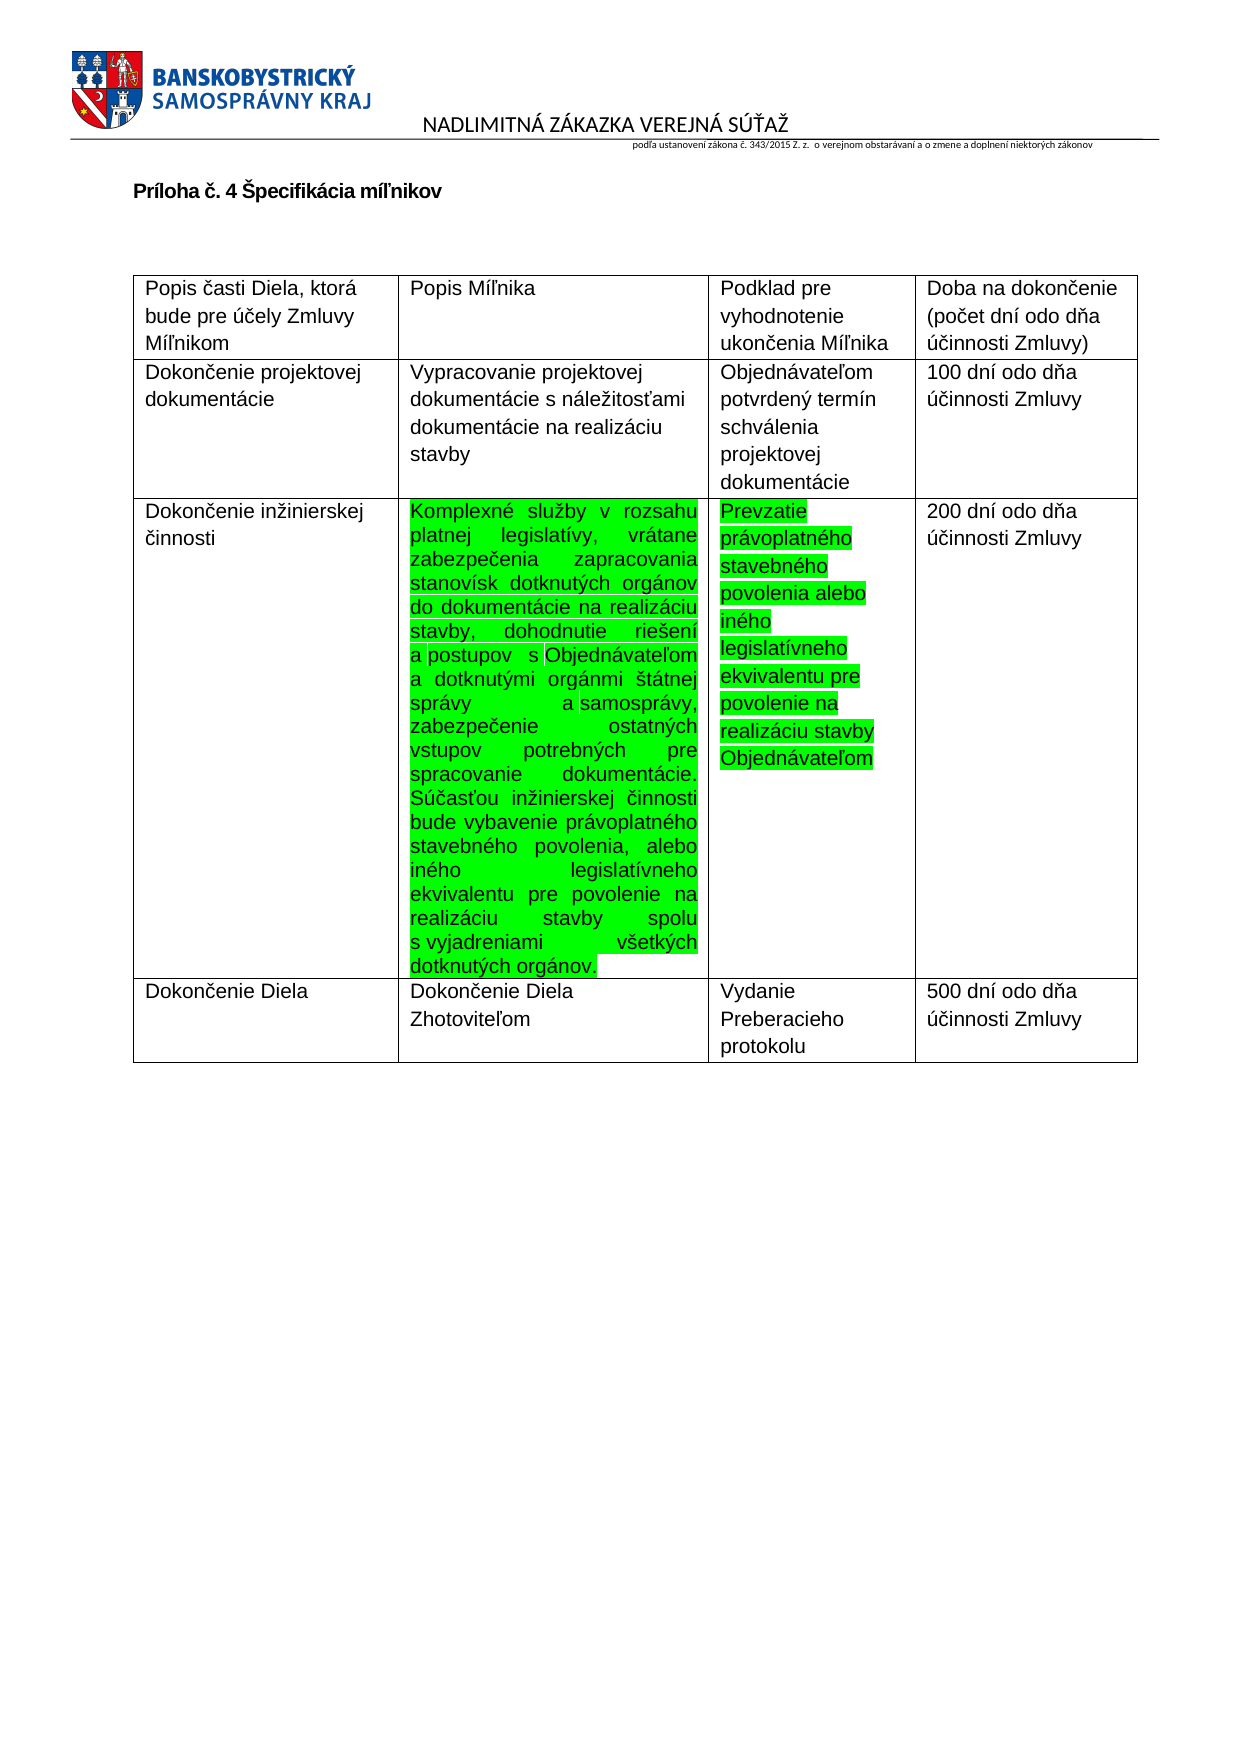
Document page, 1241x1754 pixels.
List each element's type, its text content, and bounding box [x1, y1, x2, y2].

table_header Doba na dokončenie (počet dní odo dňa účinnosti Zmluvy) [916, 276, 1137, 359]
table_cell Prevzatie právoplatného stavebného povolenia alebo iného legislatívneho ekvivalentu pre povolenie na realizáciu stavby Objednávateľom [709, 499, 915, 978]
table_header Podklad pre vyhodnotenie ukončenia Míľnika [709, 276, 915, 359]
table_cell Objednávateľom potvrdený termín schválenia projektovej dokumentácie [709, 360, 915, 498]
picture [72, 51, 371, 130]
table_cell 500 dní odo dňa účinnosti Zmluvy [916, 979, 1137, 1062]
text Príloha č. 4 Špecifikácia míľnikov [133, 179, 1093, 203]
table_cell Dokončenie Diela Zhotoviteľom [399, 979, 708, 1062]
table_cell Dokončenie projektovej dokumentácie [134, 360, 398, 498]
table_cell Komplexné služby v rozsahu platnej legislatívy, vrátane zabezpečenia zapracovania stanovísk dotknutých orgánov do dokumentácie na realizáciu stavby, dohodnutie riešení a postupov s Objednávateľom a dotknutými orgánmi štátnej správy a samosprávy, zabezpečenie ostatných vstupov potrebných pre spracovanie dokumentácie. Súčasťou inžinierskej činnosti bude vybavenie právoplatného stavebného povolenia, alebo iného legislatívneho ekvivalentu pre povolenie na realizáciu stavby spolu s vyjadreniami všetkých dotknutých orgánov. [399, 499, 708, 978]
table_cell Vypracovanie projektovej dokumentácie s náležitosťami dokumentácie na realizáciu stavby [399, 360, 708, 498]
table_header Popis časti Diela, ktorá bude pre účely Zmluvy Míľnikom [134, 276, 398, 359]
table_cell 200 dní odo dňa účinnosti Zmluvy [916, 499, 1137, 978]
table_cell Dokončenie inžinierskej činnosti [134, 499, 398, 978]
table_cell Dokončenie Diela [134, 979, 398, 1062]
table_header Popis Míľnika [399, 276, 708, 359]
table_cell Vydanie Preberacieho protokolu [709, 979, 915, 1062]
table_cell 100 dní odo dňa účinnosti Zmluvy [916, 360, 1137, 498]
